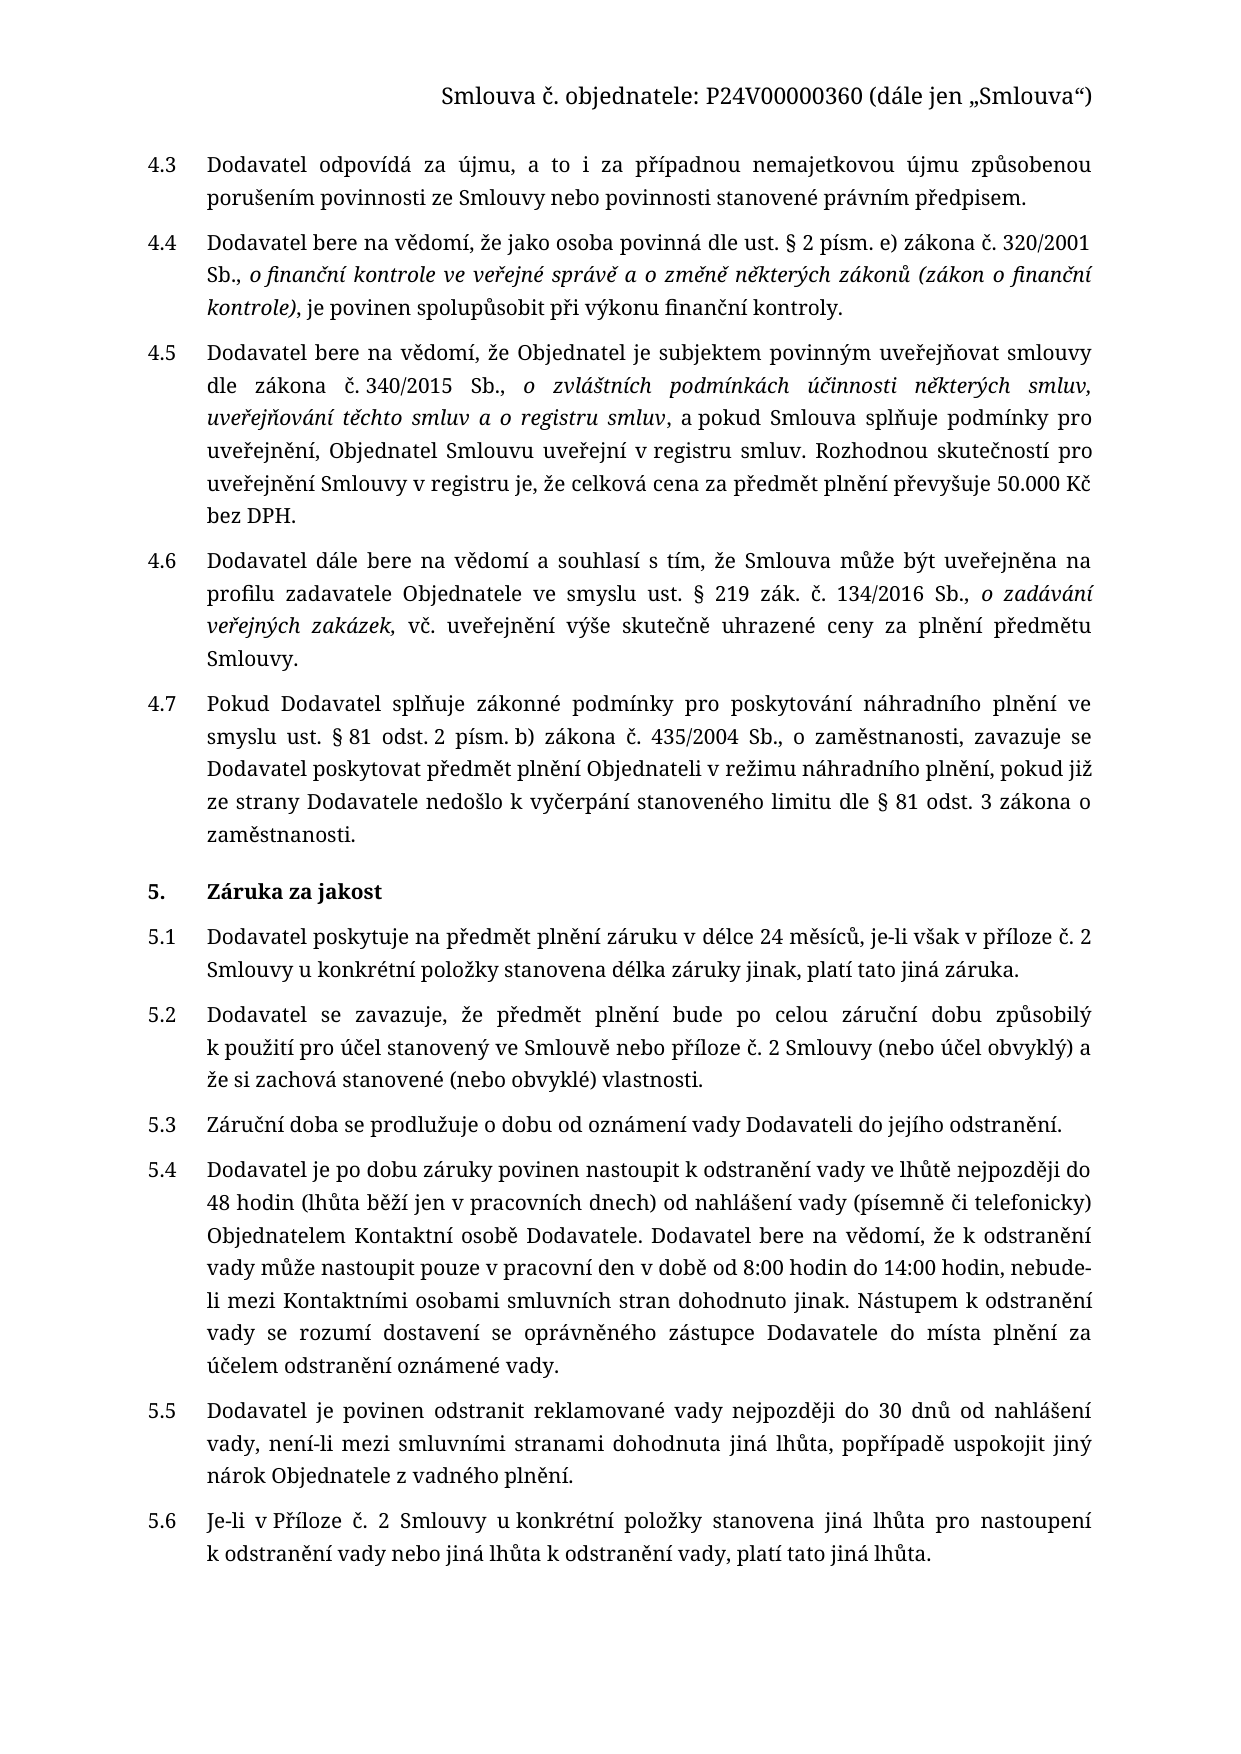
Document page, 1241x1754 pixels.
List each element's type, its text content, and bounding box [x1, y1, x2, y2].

list Dodavatel bere na vědomí, že jako osoba povinná dle ust. § 2 písm. e) zákona č. 320/2001 Sb., o finanční kontrole ve veřejné správě a o změně některých zákonů (zákon o finanční kontrole), je povinen spolupůsobit při výkonu finanční kontroly. [148, 228, 1093, 322]
list Záruční doba se prodlužuje o dobu od oznámení vady Dodavateli do jejího odstranění. [148, 1110, 1093, 1139]
list Dodavatel se zavazuje, že předmět plnění bude po celou záruční dobu způsobilý k použití pro účel stanovený ve Smlouvě nebo příloze č. 2 Smlouvy (nebo účel obvyklý) a že si zachová stanovené (nebo obvyklé) vlastnosti. [148, 1000, 1093, 1094]
list Je-li v Příloze č. 2 Smlouvy u konkrétní položky stanovena jiná lhůta pro nastoupení k odstranění vady nebo jiná lhůta k odstranění vady, platí tato jiná lhůta. [148, 1507, 1093, 1568]
list Dodavatel bere na vědomí, že Objednatel je subjektem povinným uveřejňovat smlouvy dle zákona č. 340/2015 Sb., o zvláštních podmínkách účinnosti některých smluv, uveřejňování těchto smluv a o registru smluv, a pokud Smlouva splňuje podmínky pro uveřejnění, Objednatel Smlouvu uveřejní v registru smluv. Rozhodnou skutečností pro uveřejnění Smlouvy v registru je, že celková cena za předmět plnění převyšuje 50.000 Kč bez DPH. [148, 338, 1093, 530]
list Dodavatel je povinen odstranit reklamované vady nejpozději do 30 dnů od nahlášení vady, není-li mezi smluvními stranami dohodnuta jiná lhůta, popřípadě uspokojit jiný nárok Objednatele z vadného plnění. [148, 1396, 1093, 1490]
list Dodavatel odpovídá za újmu, a to i za případnou nemajetkovou újmu způsobenou porušením povinnosti ze Smlouvy nebo povinnosti stanovené právním předpisem. [148, 150, 1093, 211]
list Pokud Dodavatel splňuje zákonné podmínky pro poskytování náhradního plnění ve smyslu ust. § 81 odst. 2 písm. b) zákona č. 435/2004 Sb., o zaměstnanosti, zavazuje se Dodavatel poskytovat předmět plnění Objednateli v režimu náhradního plnění, pokud již ze strany Dodavatele nedošlo k vyčerpání stanoveného limitu dle § 81 odst. 3 zákona o zaměstnanosti. [148, 689, 1093, 848]
list Záruka za jakost [148, 877, 1093, 906]
list Dodavatel poskytuje na předmět plnění záruku v délce 24 měsíců, je-li však v příloze č. 2 Smlouvy u konkrétní položky stanovena délka záruky jinak, platí tato jiná záruka. [148, 922, 1093, 983]
list Dodavatel dále bere na vědomí a souhlasí s tím, že Smlouva může být uveřejněna na profilu zadavatele Objednatele ve smyslu ust. § 219 zák. č. 134/2016 Sb., o zadávání veřejných zakázek, vč. uveřejnění výše skutečně uhrazené ceny za plnění předmětu Smlouvy. [148, 546, 1093, 673]
list Dodavatel je po dobu záruky povinen nastoupit k odstranění vady ve lhůtě nejpozději do 48 hodin (lhůta běží jen v pracovních dnech) od nahlášení vady (písemně či telefonicky) Objednatelem Kontaktní osobě Dodavatele. Dodavatel bere na vědomí, že k odstranění vady může nastoupit pouze v pracovní den v době od 8:00 hodin do 14:00 hodin, nebude-li mezi Kontaktními osobami smluvních stran dohodnuto jinak. Nástupem k odstranění vady se rozumí dostavení se oprávněného zástupce Dodavatele do místa plnění za účelem odstranění oznámené vady. [148, 1156, 1093, 1379]
